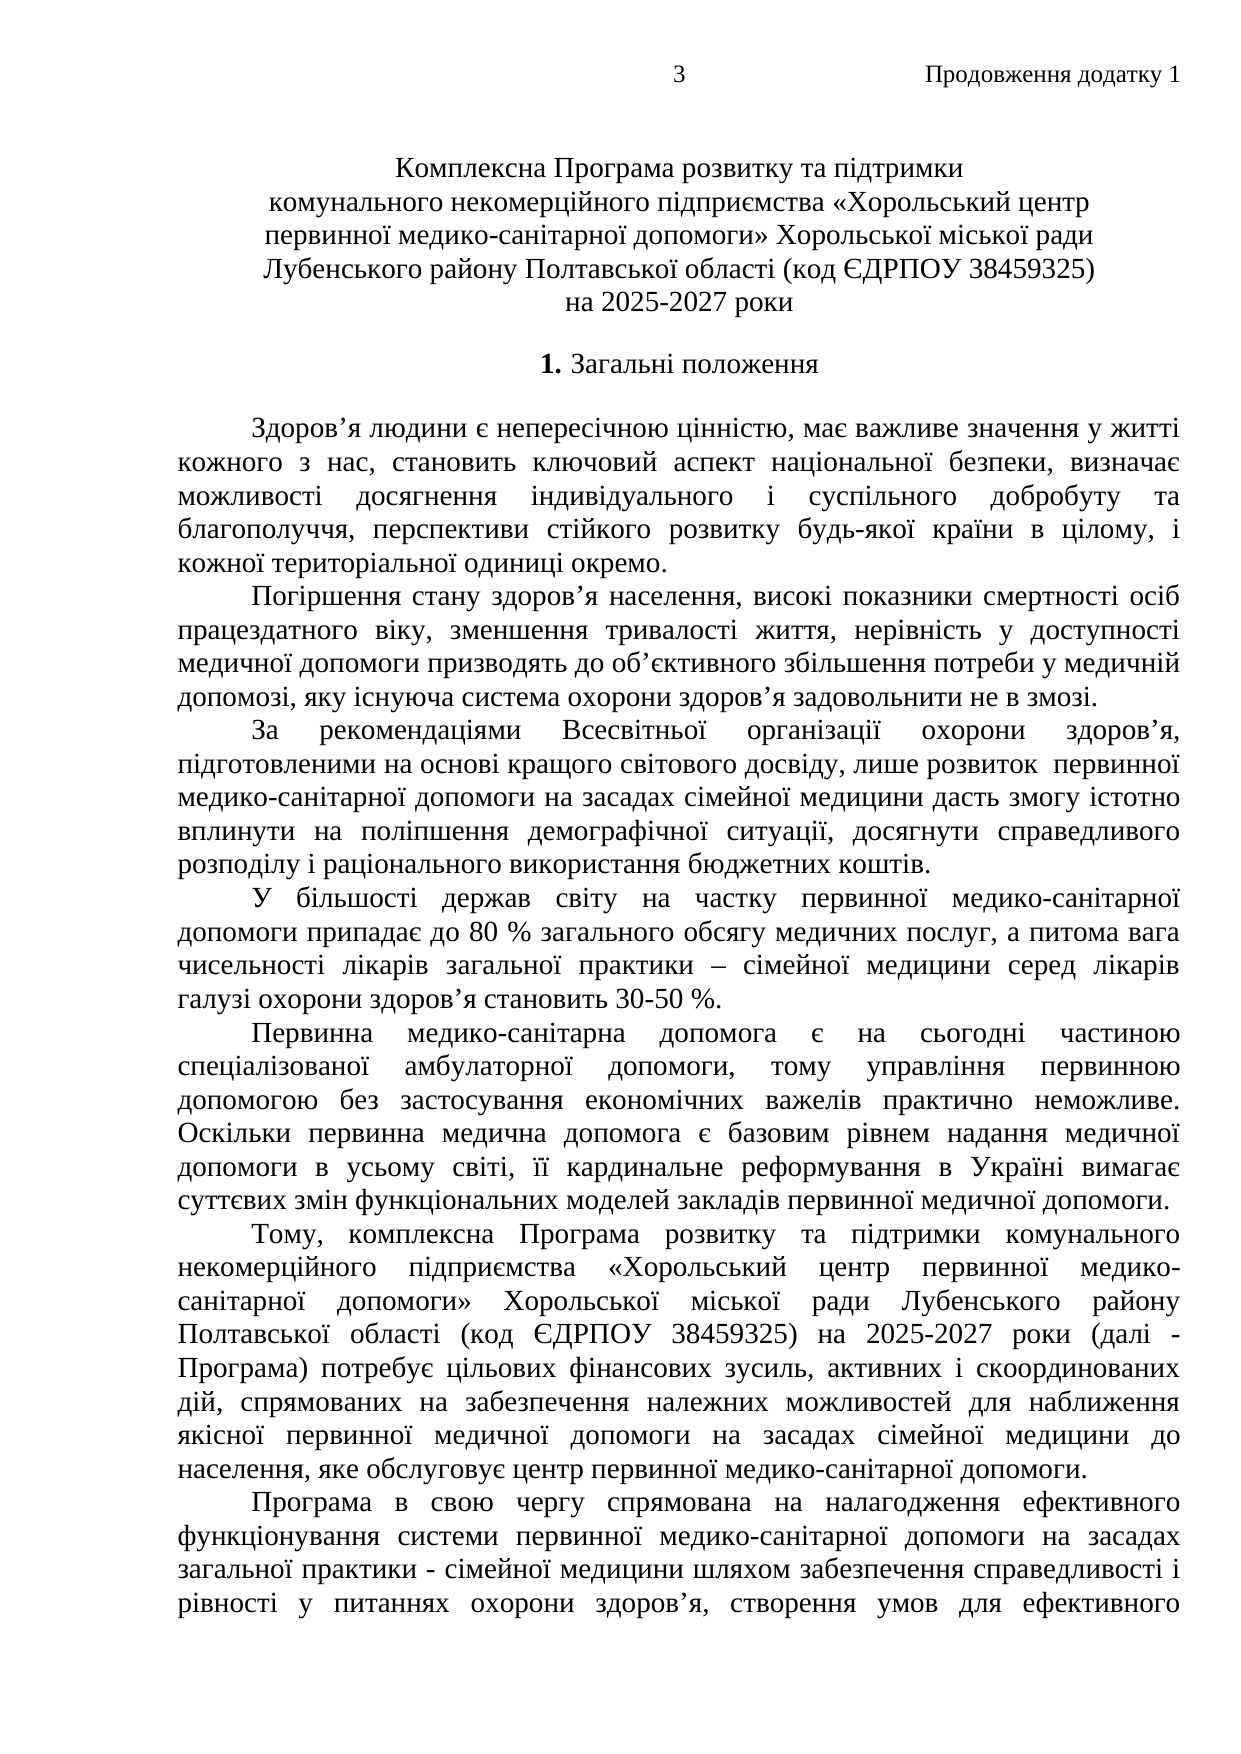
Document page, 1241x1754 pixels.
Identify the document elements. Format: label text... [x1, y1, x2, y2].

text Погіршення стану здоров’я населення, високі показники смертності осіб працездатного віку, зменшення тривалості життя, нерівність у доступності медичної допомоги призводять до об’єктивного збільшення потреби у медичній допомозі, яку існуюча система охорони здоров’я задовольнити не в змозі. [177, 579, 1181, 713]
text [177, 1484, 1181, 1618]
list Загальні положення [540, 351, 1181, 378]
text За рекомендаціями Всесвітньої організації охорони здоров’я, підготовленими на основі кращого світового досвіду, лише розвиток первинної медико-санітарної допомоги на засадах сімейної медицини дасть змогу істотно вплинути на поліпшення демографічної ситуації, досягнути справедливого розподілу і раціонального використання бюджетних коштів. [177, 713, 1181, 881]
text Здоров’я людини є непересічною цінністю, має важливе значення у житті кожного з нас, становить ключовий аспект національної безпеки, визначає можливості досягнення індивідуального і суспільного добробуту та благополуччя, перспективи стійкого розвитку будь-якої країни в цілому, і кожної територіальної одиниці окремо. [177, 411, 1181, 579]
text первинної медико-санітарної допомоги» Хорольської міської ради [177, 217, 1181, 251]
text Первинна медико-санітарна допомога є на сьогодні частиною спеціалізованої амбулаторної допомоги, тому управління первинною допомогою без застосування економічних важелів практично неможливе. Оскільки первинна медична допомога є базовим рівнем надання медичної допомоги в усьому світі, її кардинальне реформування в Україні вимагає суттєвих змін функціональних моделей закладів первинної медичної допомоги. [177, 1015, 1181, 1216]
text У більшості держав світу на частку первинної медико-санітарної допомоги припадає до 80 % загального обсягу медичних послуг, а питома вага чисельності лікарів загальної практики – сімейної медицини серед лікарів галузі охорони здоров’я становить 30-50 %. [177, 881, 1181, 1015]
text комунального некомерційного підприємства «Хорольський центр [177, 184, 1181, 217]
text Комплексна Програма розвитку та підтримки [177, 150, 1181, 184]
text Лубенського району Полтавської області (код ЄДРПОУ 38459325) [177, 251, 1181, 284]
text Тому, комплексна Програма розвитку та підтримки комунального некомерційного підприємства «Хорольський центр первинної медико-санітарної допомоги» Хорольської міської ради Лубенського району Полтавської області (код ЄДРПОУ 38459325) на 2025-2027 роки (далі - Програма) потребує цільових фінансових зусиль, активних і скоординованих дій, спрямованих на забезпечення належних можливостей для наближення якісної первинної медичної допомоги на засадах сімейної медицини до населення, яке обслуговує центр первинної медико-санітарної допомоги. [177, 1216, 1181, 1484]
text на 2025-2027 роки [177, 284, 1181, 318]
